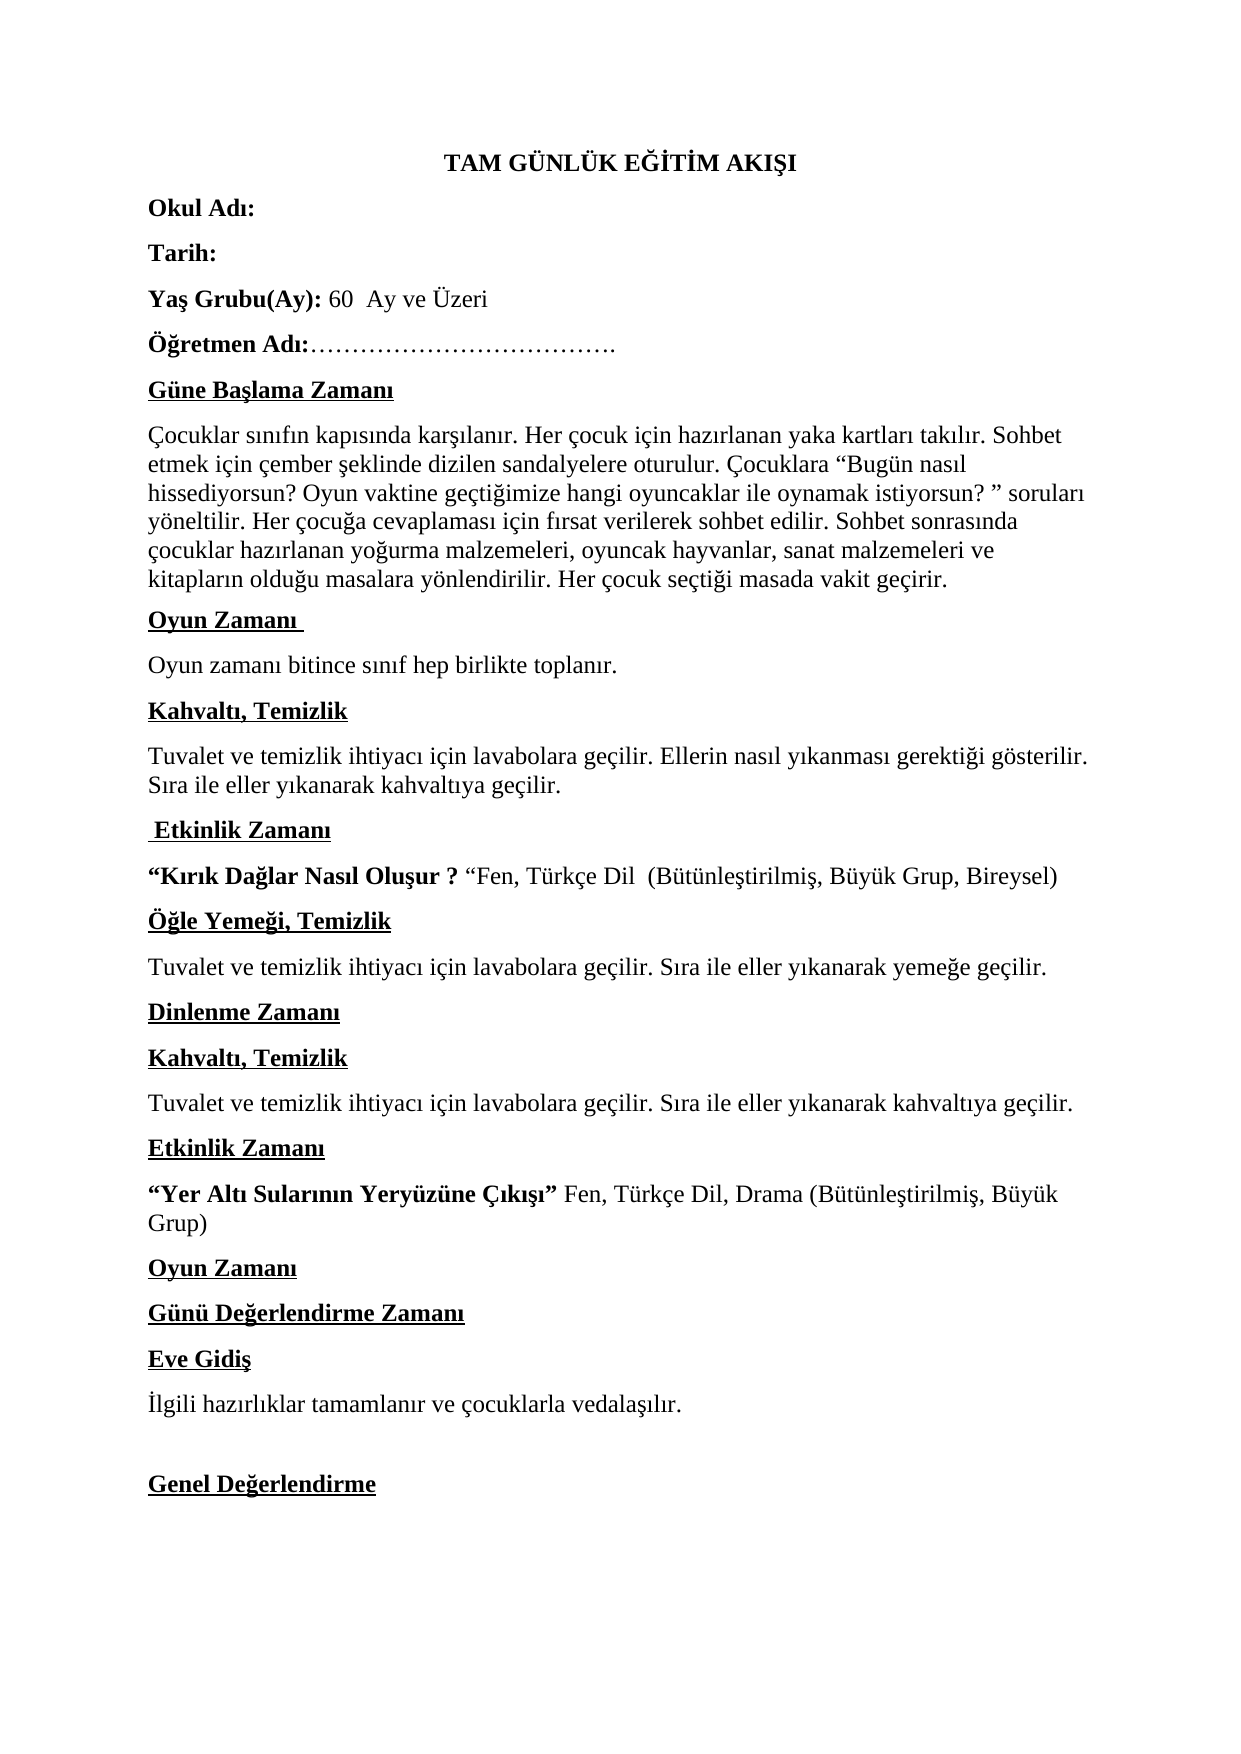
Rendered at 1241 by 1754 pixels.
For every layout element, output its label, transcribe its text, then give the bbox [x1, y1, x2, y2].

text Oyun Zamanı [148, 1253, 1093, 1282]
text Okul Adı: [148, 193, 1093, 222]
text TAM GÜNLÜK EĞİTİM AKIŞI [148, 148, 1093, 176]
text Öğle Yemeği, Temizlik [148, 906, 1093, 935]
text Tuvalet ve temizlik ihtiyacı için lavabolara geçilir. Sıra ile eller yıkanarak kahvaltıya geçilir. [148, 1088, 1093, 1117]
text Çocuklar sınıfın kapısında karşılanır. Her çocuk için hazırlanan yaka kartları takılır. Sohbet etmek için çember şeklinde dizilen sandalyelere oturulur. Çocuklara “Bugün nasıl hissediyorsun? Oyun vaktine geçtiğimize hangi oyuncaklar ile oynamak istiyorsun? ” soruları yöneltilir. Her çocuğa cevaplaması için fırsat verilerek sohbet edilir. Sohbet sonrasında çocuklar hazırlanan yoğurma malzemeleri, oyuncak hayvanlar, sanat malzemeleri ve kitapların olduğu masalara yönlendirilir. Her çocuk seçtiği masada vakit geçirir. [148, 420, 1093, 593]
text Yaş Grubu(Ay): 60 Ay ve Üzeri [148, 284, 1093, 313]
text Oyun zamanı bitince sınıf hep birlikte toplanır. [148, 651, 1093, 679]
text “Yer Altı Sularının Yeryüzüne Çıkışı” Fen, Türkçe Dil, Drama (Bütünleştirilmiş, Büyük Grup) [148, 1179, 1093, 1236]
text Dinlenme Zamanı [148, 997, 1093, 1026]
text “Kırık Dağlar Nasıl Oluşur ? “Fen, Türkçe Dil (Bütünleştirilmiş, Büyük Grup, Bireysel) [148, 861, 1093, 890]
text Kahvaltı, Temizlik [148, 696, 1093, 725]
text İlgili hazırlıklar tamamlanır ve çocuklarla vedalaşılır. [148, 1389, 1093, 1418]
text Etkinlik Zamanı [148, 816, 1093, 844]
text Tuvalet ve temizlik ihtiyacı için lavabolara geçilir. Ellerin nasıl yıkanması gerektiği gösterilir. Sıra ile eller yıkanarak kahvaltıya geçilir. [148, 741, 1093, 799]
text Eve Gidiş [148, 1344, 1093, 1373]
text Güne Başlama Zamanı [148, 375, 1093, 403]
text Tarih: [148, 238, 1093, 267]
text Oyun Zamanı [148, 605, 1093, 634]
text Genel Değerlendirme [148, 1469, 1093, 1498]
text Tuvalet ve temizlik ihtiyacı için lavabolara geçilir. Sıra ile eller yıkanarak yemeğe geçilir. [148, 952, 1093, 981]
text Etkinlik Zamanı [148, 1133, 1093, 1162]
text Öğretmen Adı:………………………………. [148, 329, 1093, 358]
text Kahvaltı, Temizlik [148, 1043, 1093, 1071]
text Günü Değerlendirme Zamanı [148, 1298, 1093, 1327]
